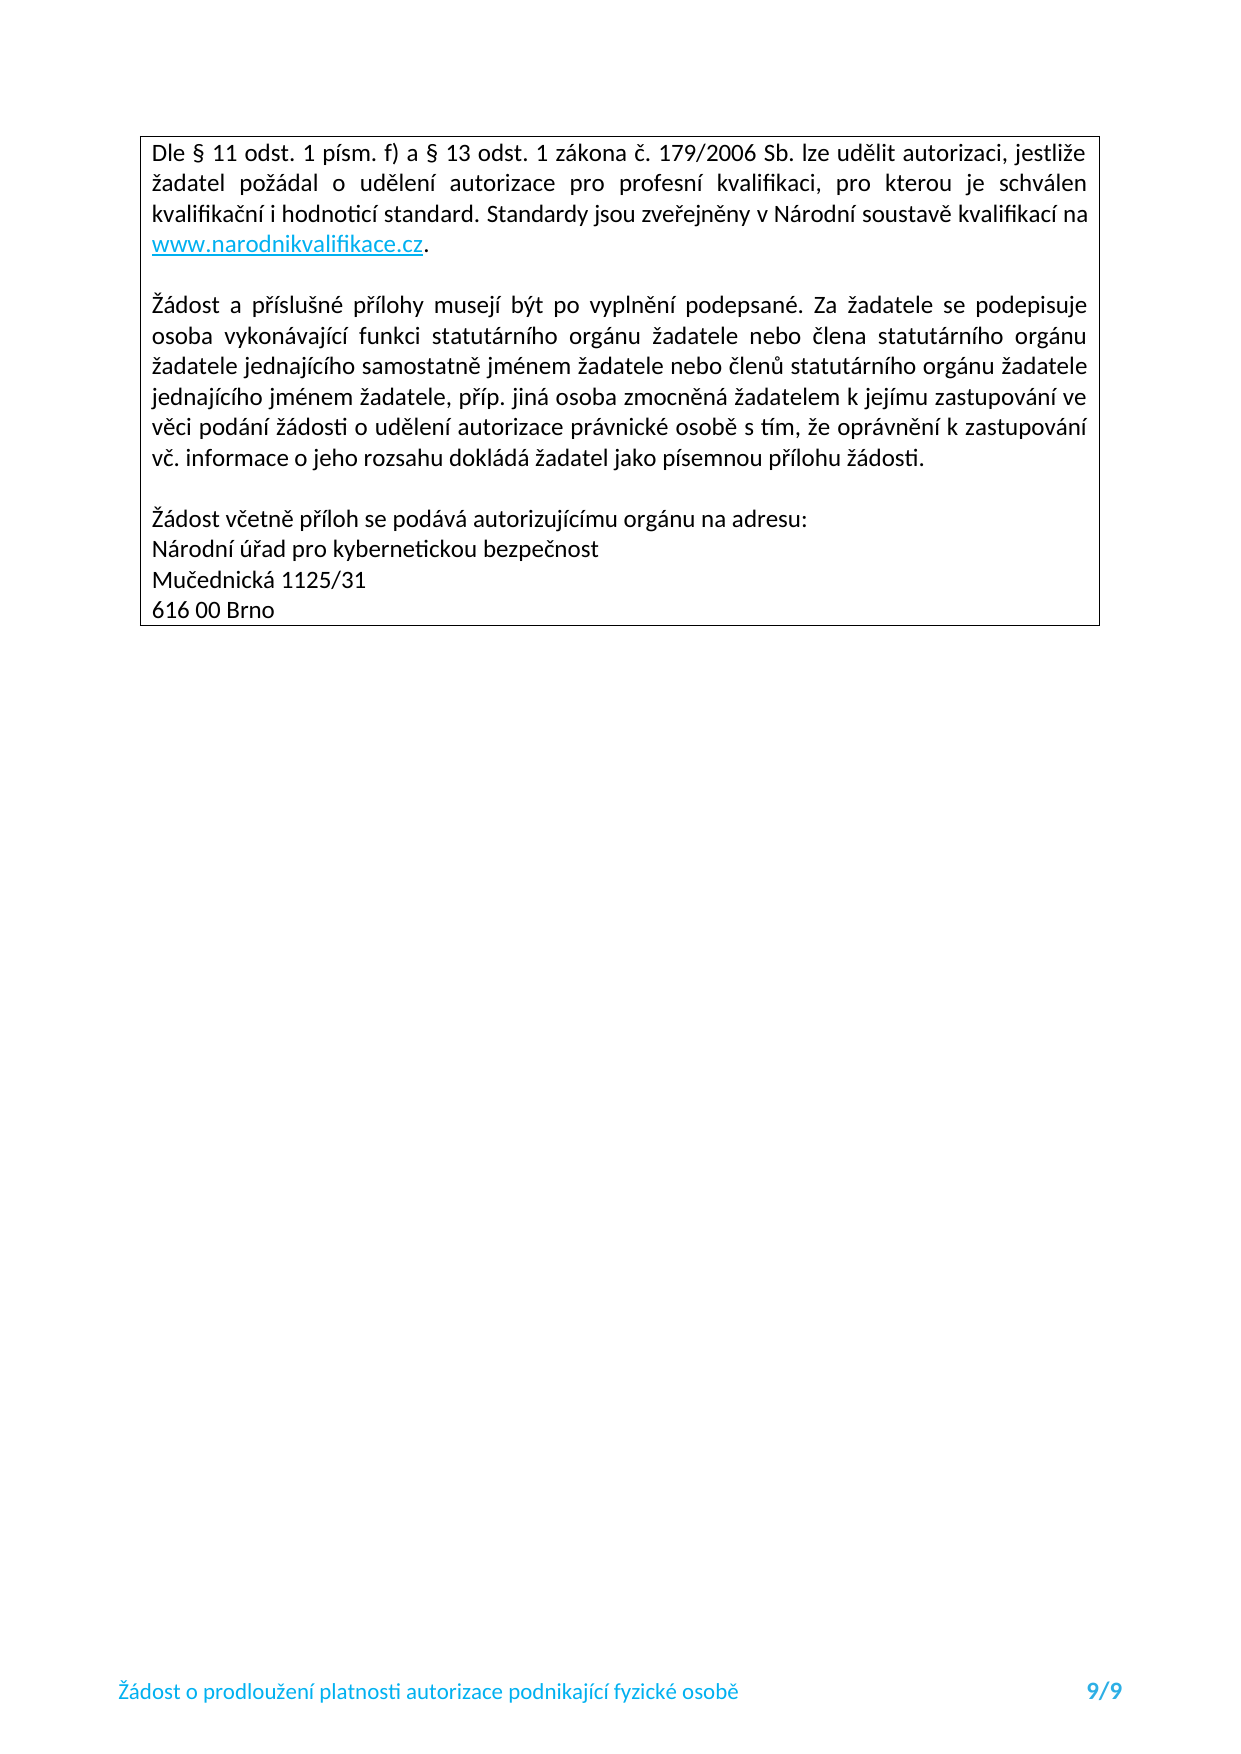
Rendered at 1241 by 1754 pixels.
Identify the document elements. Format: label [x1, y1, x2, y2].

table_cell [141, 137, 1099, 625]
